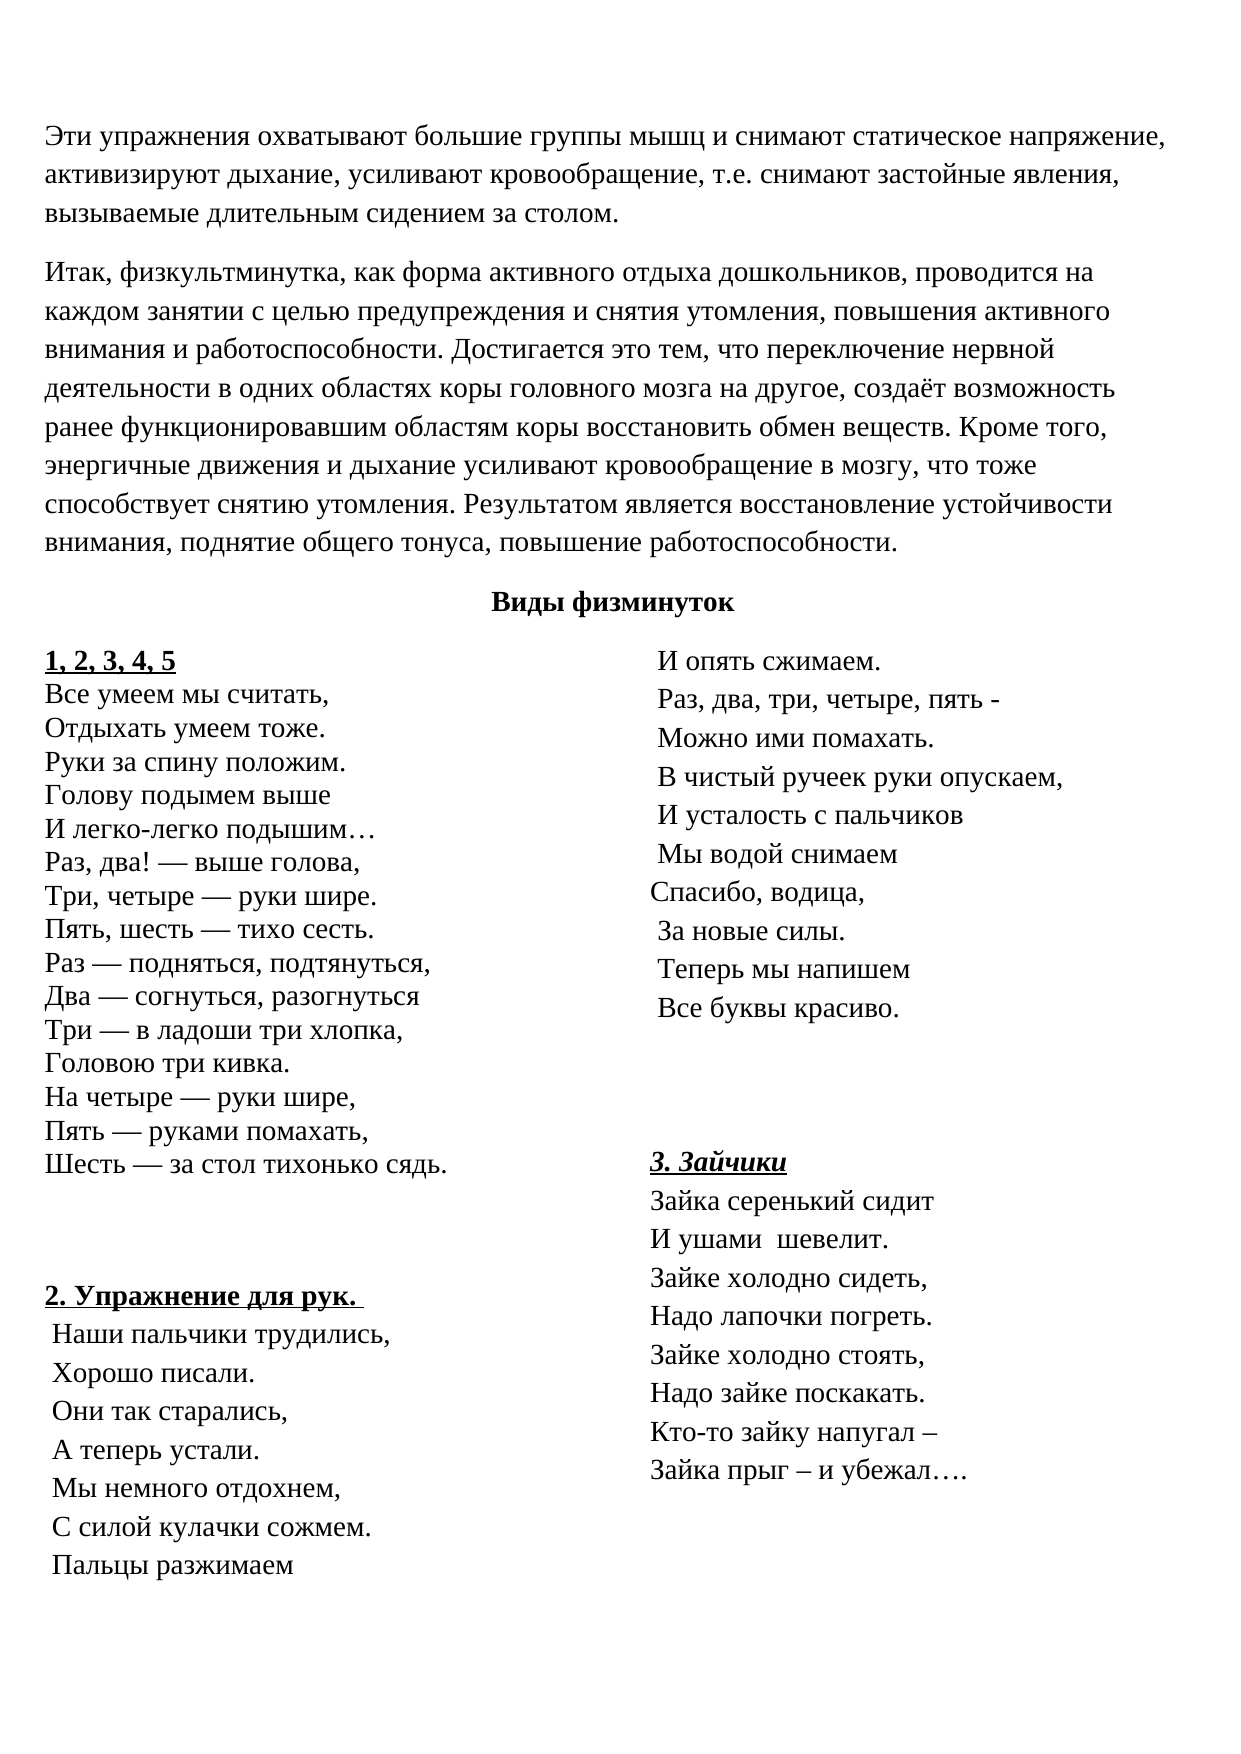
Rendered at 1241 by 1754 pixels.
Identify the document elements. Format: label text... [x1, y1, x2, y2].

text Виды физминуток [44, 584, 1181, 617]
text Раз, два! — выше голова, [44, 844, 576, 878]
text Руки за спину положим. [44, 744, 576, 777]
text И легко-легко подышим… [44, 811, 576, 844]
text Зайке холодно стоять, [650, 1337, 1181, 1370]
text Три, четыре — руки шире. [44, 878, 576, 911]
text Голову подымем выше [44, 777, 576, 811]
text С силой кулачки сожмем. [44, 1509, 576, 1542]
text Хорошо писали. [44, 1355, 576, 1388]
text Эти упражнения охватывают большие группы мышц и снимают статическое напряжение, активизируют дыхание, усиливают кровообращение, т.е. снимают застойные явления, вызываемые длительным сидением за столом. [44, 118, 1181, 229]
text Они так старались, [44, 1393, 576, 1427]
text Зайка серенький сидит [650, 1183, 1181, 1216]
text 3. Зайчики [650, 1144, 1181, 1178]
text А теперь устали. [44, 1432, 576, 1465]
text И усталость с пальчиков [650, 797, 1181, 831]
text Раз, два, три, четыре, пять - [650, 682, 1181, 715]
text Надо лапочки погреть. [650, 1298, 1181, 1332]
text Два — согнуться, разогнуться [44, 978, 576, 1012]
text Кто-то зайку напугал – [650, 1414, 1181, 1447]
text Пять — руками помахать, [44, 1113, 576, 1146]
text Зайке холодно сидеть, [650, 1260, 1181, 1293]
text Отдыхать умеем тоже. [44, 710, 576, 744]
text И опять сжимаем. [650, 643, 1181, 677]
text За новые силы. [650, 913, 1181, 946]
text Зайка прыг – и убежал…. [650, 1452, 1181, 1486]
text Головою три кивка. [44, 1046, 576, 1079]
text Все буквы красиво. [650, 990, 1181, 1023]
text Итак, физкультминутка, как форма активного отдыха дошкольников, проводится на каждом занятии с целью предупреждения и снятия утомления, повышения активного внимания и работоспособности. Достигается это тем, что переключение нервной деятельности в одних областях коры головного мозга на другое, создаёт возможность ранее функционировавшим областям коры восстановить обмен веществ. Кроме того, энергичные движения и дыхание усиливают кровообращение в мозгу, что тоже способствует снятию утомления. Результатом является восстановление устойчивости внимания, поднятие общего тонуса, повышение работоспособности. [44, 254, 1181, 558]
text Все умеем мы считать, [44, 677, 576, 710]
text На четыре — руки шире, [44, 1079, 576, 1113]
text 1, 2, 3, 4, 5 [44, 643, 576, 677]
text Мы водой снимаем [650, 836, 1181, 869]
text Теперь мы напишем [650, 951, 1181, 985]
text Можно ими помахать. [650, 720, 1181, 754]
text Пять, шесть — тихо сесть. [44, 911, 576, 945]
text Три — в ладоши три хлопка, [44, 1012, 576, 1046]
text Пальцы разжимаем [44, 1547, 576, 1581]
text Наши пальчики трудились, [44, 1316, 576, 1350]
text Мы немного отдохнем, [44, 1470, 576, 1504]
text В чистый ручеек руки опускаем, [650, 759, 1181, 792]
text И ушами шевелит. [650, 1221, 1181, 1255]
text Спасибо, водица, [650, 874, 1181, 908]
text Раз — подняться, подтянуться, [44, 945, 576, 978]
text 2. Упражнение для рук. [44, 1278, 576, 1311]
text Шесть — за стол тихонько сядь. [44, 1146, 576, 1180]
text Надо зайке поскакать. [650, 1375, 1181, 1409]
